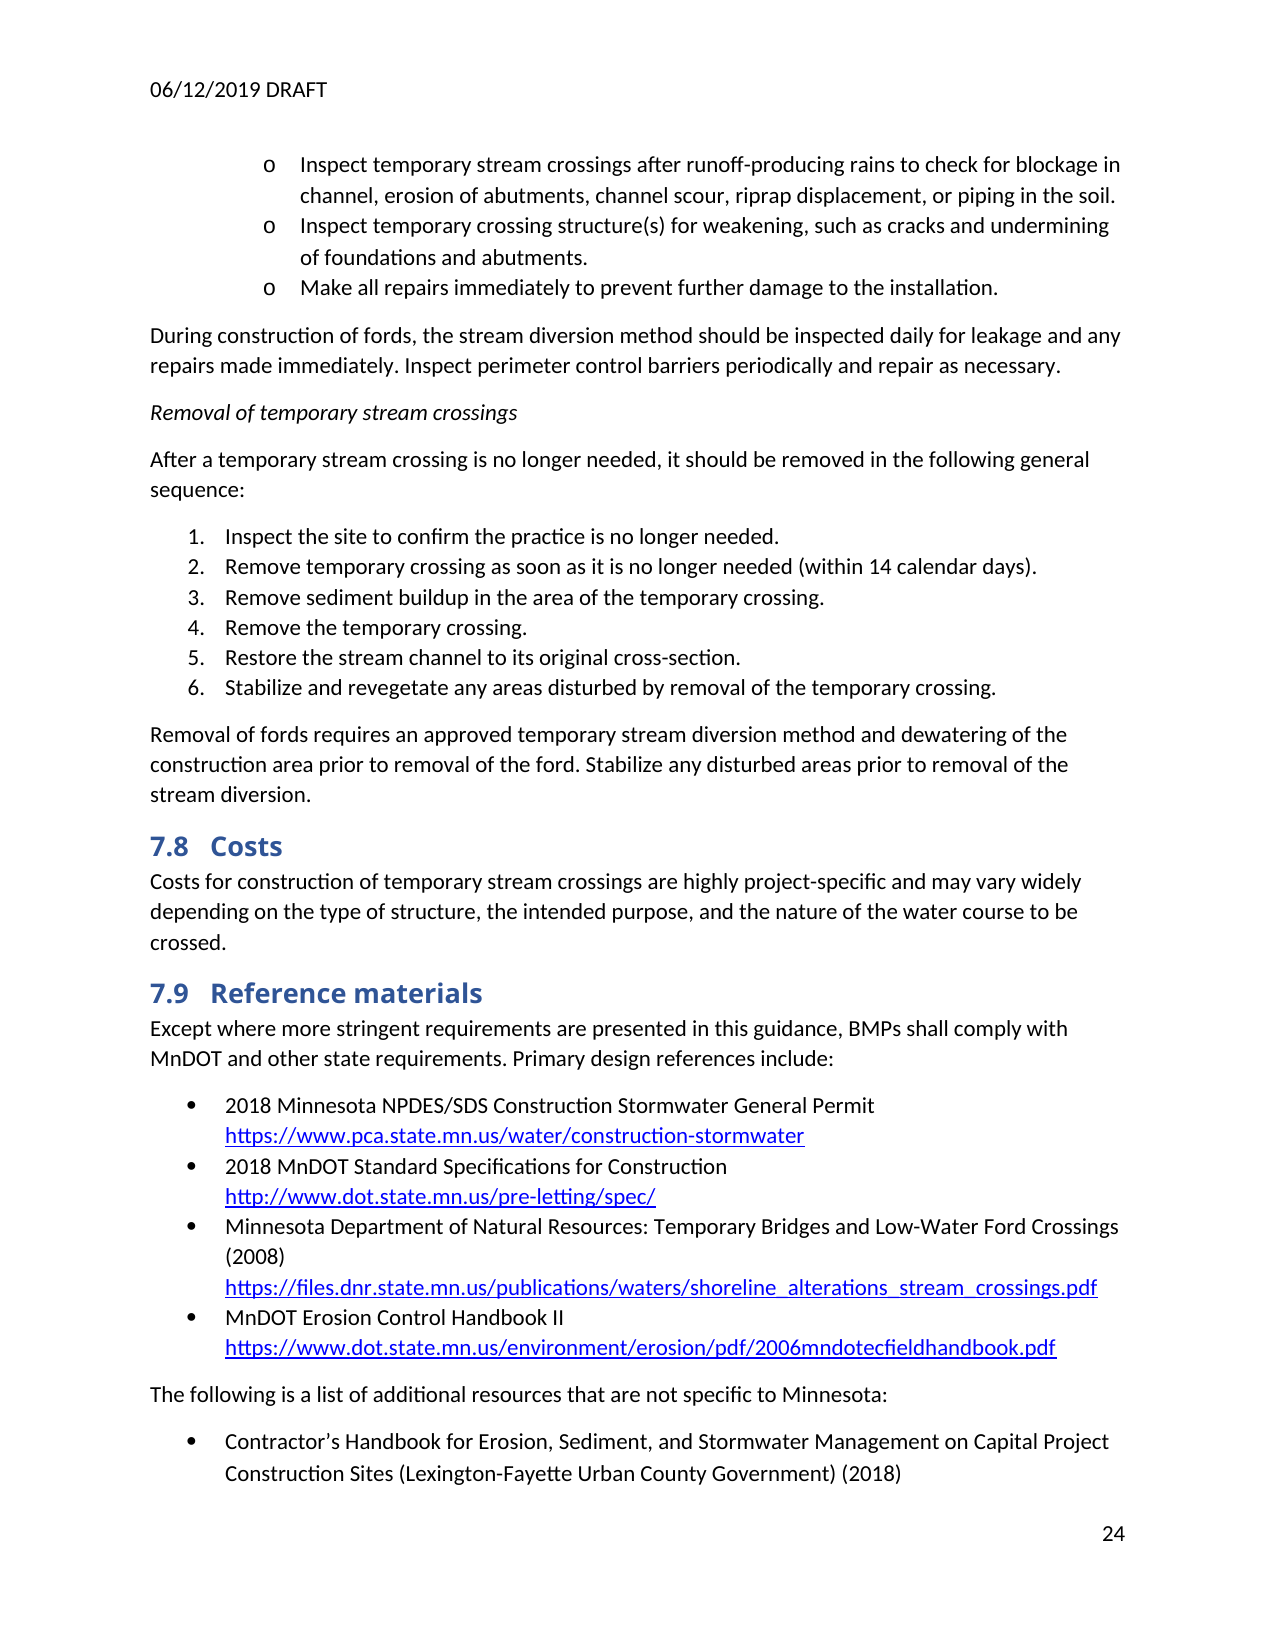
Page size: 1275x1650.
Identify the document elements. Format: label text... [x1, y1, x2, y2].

list Stabilize and revegetate any areas disturbed by removal of the temporary crossing. [187, 673, 1125, 701]
list Make all repairs immediately to prevent further damage to the installation. [262, 273, 1125, 302]
list https://www.pca.state.mn.us/water/construction-stormwater [225, 1122, 1125, 1150]
list 2018 Minnesota NPDES/SDS Construction Stormwater General Permit [187, 1091, 1125, 1119]
list https://files.dnr.state.mn.us/publications/waters/shoreline_alterations_stream_crossings.pdf [225, 1273, 1125, 1301]
text Costs for construction of temporary stream crossings are highly project-specific and may vary widely depending on the type of structure, the intended purpose, and the nature of the water course to be crossed. [150, 867, 1125, 956]
list Inspect temporary stream crossings after runoff-producing rains to check for blockage in channel, erosion of abutments, channel scour, riprap displacement, or piping in the soil. [262, 150, 1125, 209]
list http://www.dot.state.mn.us/pre-letting/spec/ [225, 1182, 1125, 1210]
list Remove sediment buildup in the area of the temporary crossing. [187, 583, 1125, 611]
list Minnesota Department of Natural Resources: Temporary Bridges and Low-Water Ford Crossings (2008) [187, 1212, 1125, 1271]
subtitle Costs [150, 827, 1125, 864]
text During construction of fords, the stream diversion method should be inspected daily for leakage and any repairs made immediately. Inspect perimeter control barriers periodically and repair as necessary. [150, 321, 1125, 379]
list Inspect the site to confirm the practice is no longer needed. [187, 522, 1125, 550]
list MnDOT Erosion Control Handbook II [187, 1303, 1125, 1331]
list Contractor’s Handbook for Erosion, Sediment, and Stormwater Management on Capital Project Construction Sites (Lexington-Fayette Urban County Government) (2018) [187, 1427, 1125, 1487]
subtitle Reference materials [150, 974, 1125, 1011]
list Inspect temporary crossing structure(s) for weakening, such as cracks and undermining of foundations and abutments. [262, 212, 1125, 271]
text Except where more stringent requirements are presented in this guidance, BMPs shall comply with MnDOT and other state requirements. Primary design references include: [150, 1014, 1125, 1073]
text Removal of fords requires an approved temporary stream diversion method and dewatering of the construction area prior to removal of the ford. Stabilize any disturbed areas prior to removal of the stream diversion. [150, 720, 1125, 809]
text The following is a list of additional resources that are not specific to Minnesota: [150, 1380, 1125, 1408]
list Restore the stream channel to its original cross-section. [187, 643, 1125, 671]
list https://www.dot.state.mn.us/environment/erosion/pdf/2006mndotecfieldhandbook.pdf [225, 1333, 1125, 1361]
list 2018 MnDOT Standard Specifications for Construction [187, 1152, 1125, 1180]
list Remove the temporary crossing. [187, 613, 1125, 641]
text Removal of temporary stream crossings [150, 398, 1125, 426]
list Remove temporary crossing as soon as it is no longer needed (within 14 calendar days). [187, 552, 1125, 581]
text After a temporary stream crossing is no longer needed, it should be removed in the following general sequence: [150, 445, 1125, 503]
